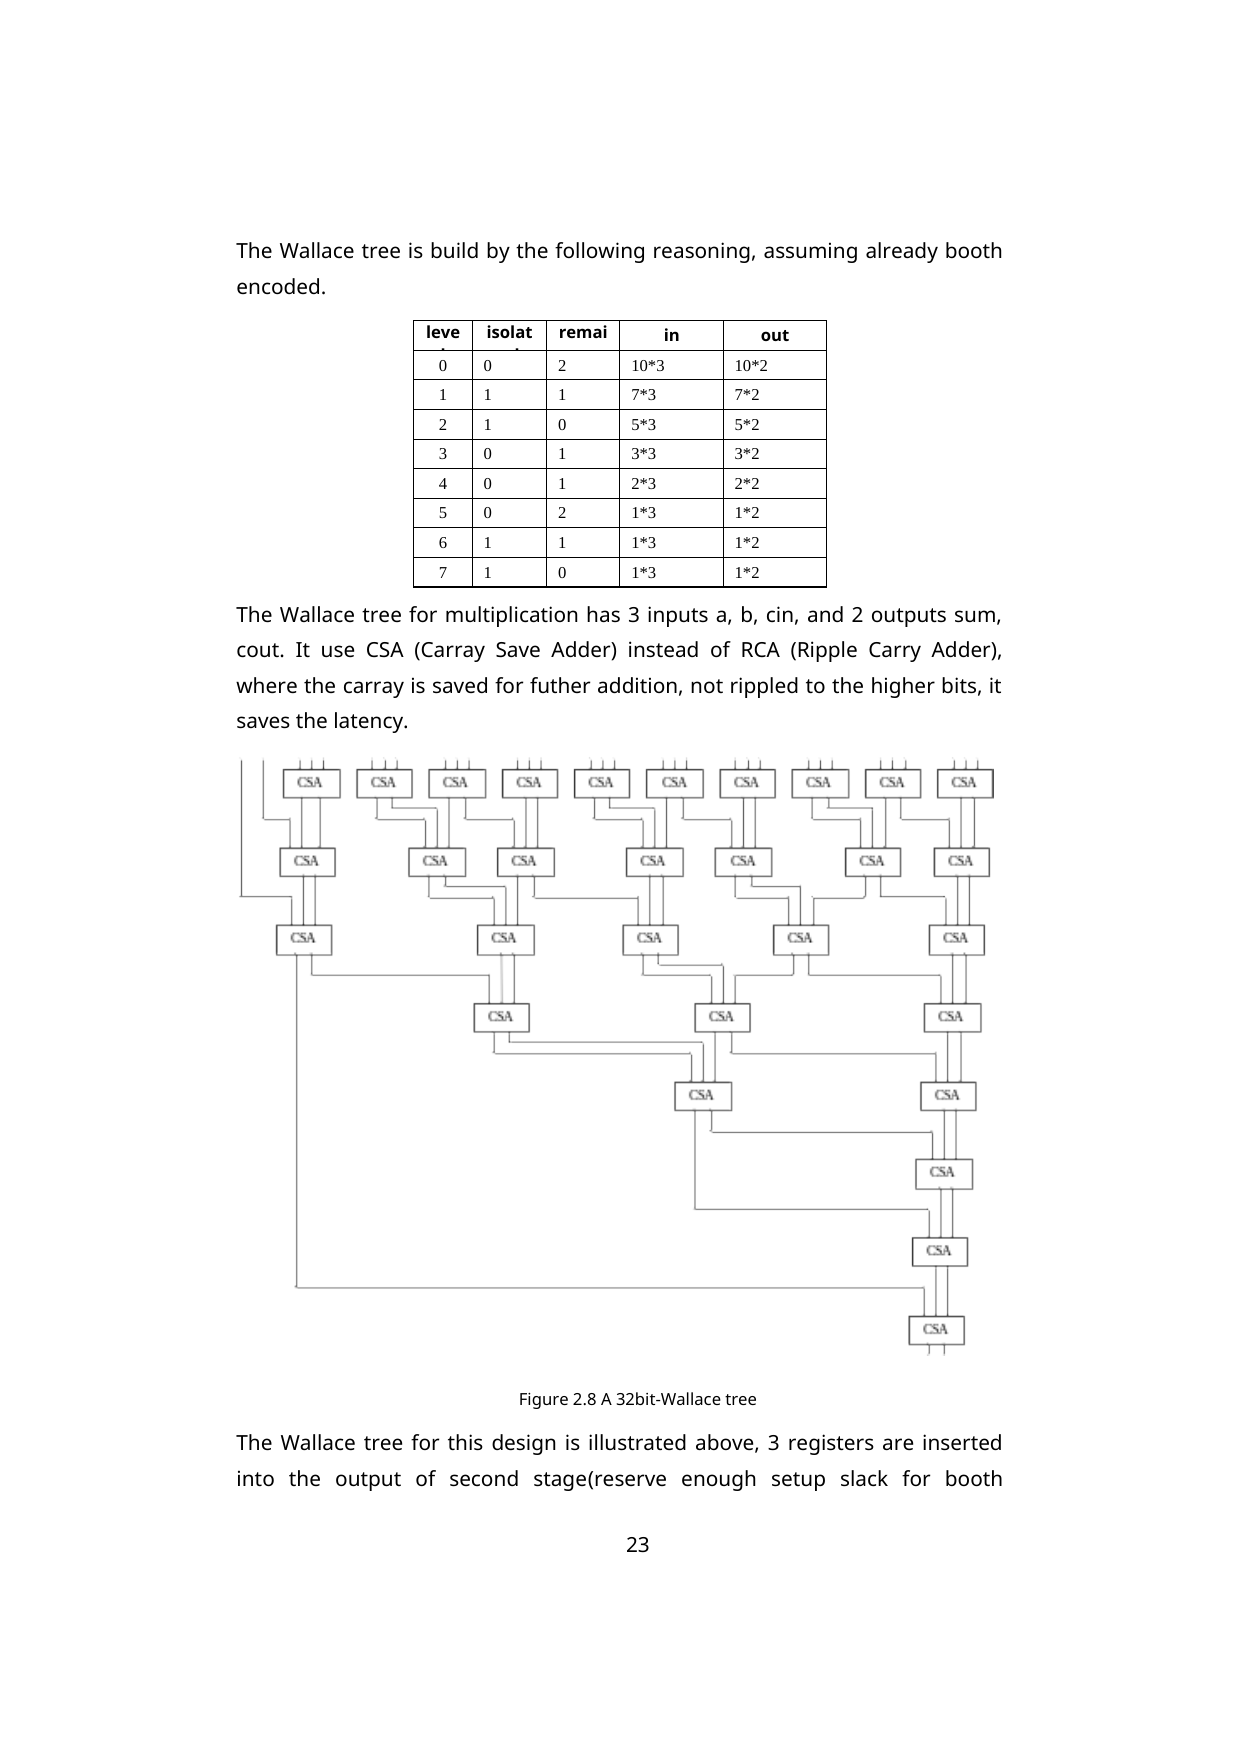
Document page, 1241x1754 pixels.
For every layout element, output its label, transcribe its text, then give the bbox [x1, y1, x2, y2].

table_cell 1*3 [620, 499, 723, 527]
table_header out [724, 321, 826, 350]
table_cell 2 [547, 351, 619, 379]
table_header in [620, 321, 723, 350]
table_cell 1*2 [724, 528, 826, 557]
table_cell 1 [547, 469, 619, 498]
table_cell 4 [414, 469, 472, 498]
table_cell 2*2 [724, 469, 826, 498]
table_cell 2*3 [620, 469, 723, 498]
table_cell 1*2 [724, 499, 826, 527]
table_cell 1 [547, 380, 619, 409]
table_cell 0 [473, 469, 546, 498]
table_cell 5*3 [620, 410, 723, 438]
table_cell 1 [414, 380, 472, 409]
table_cell 1 [547, 528, 619, 557]
table_cell 3*2 [724, 440, 826, 468]
table_cell 0 [473, 499, 546, 527]
table_cell 3*3 [620, 440, 723, 468]
table_header remain [547, 321, 619, 350]
table_cell 1 [473, 410, 546, 438]
table_cell 1 [473, 558, 546, 586]
table_cell 7*3 [620, 380, 723, 409]
table_cell 1 [473, 380, 546, 409]
table_cell 10*2 [724, 351, 826, 379]
table_cell 7 [414, 558, 472, 586]
table_cell 1 [547, 440, 619, 468]
table_cell 1*2 [724, 558, 826, 586]
table_cell 0 [473, 440, 546, 468]
table_cell 5 [414, 499, 472, 527]
table_cell 2 [414, 410, 472, 438]
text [236, 1428, 1004, 1492]
table_cell 5*2 [724, 410, 826, 438]
table_header level [414, 321, 472, 350]
text The Wallace tree is build by the following reasoning, assuming already booth encoded. [236, 237, 1004, 301]
table_cell 0 [473, 351, 546, 379]
table_cell 1*3 [620, 528, 723, 557]
text The Wallace tree for multiplication has 3 inputs a, b, cin, and 2 outputs sum, cout. It use CSA (Carray Save Adder) instead of RCA (Ripple Carry Adder), where the carray is saved for futher addition, not rippled to the higher bits, it saves the latency. [236, 600, 1004, 735]
table_cell 6 [414, 528, 472, 557]
table_cell 2 [547, 499, 619, 527]
table_cell 0 [414, 351, 472, 379]
table_cell 1*3 [620, 558, 723, 586]
table_cell 1 [473, 528, 546, 557]
text Figure 2.8 A 32bit-Wallace tree [236, 1387, 1004, 1410]
table_cell 0 [547, 410, 619, 438]
table_cell 3 [414, 440, 472, 468]
table_header isolated [473, 321, 546, 350]
table_cell 0 [547, 558, 619, 586]
table_cell 10*3 [620, 351, 723, 379]
table_cell 7*2 [724, 380, 826, 409]
